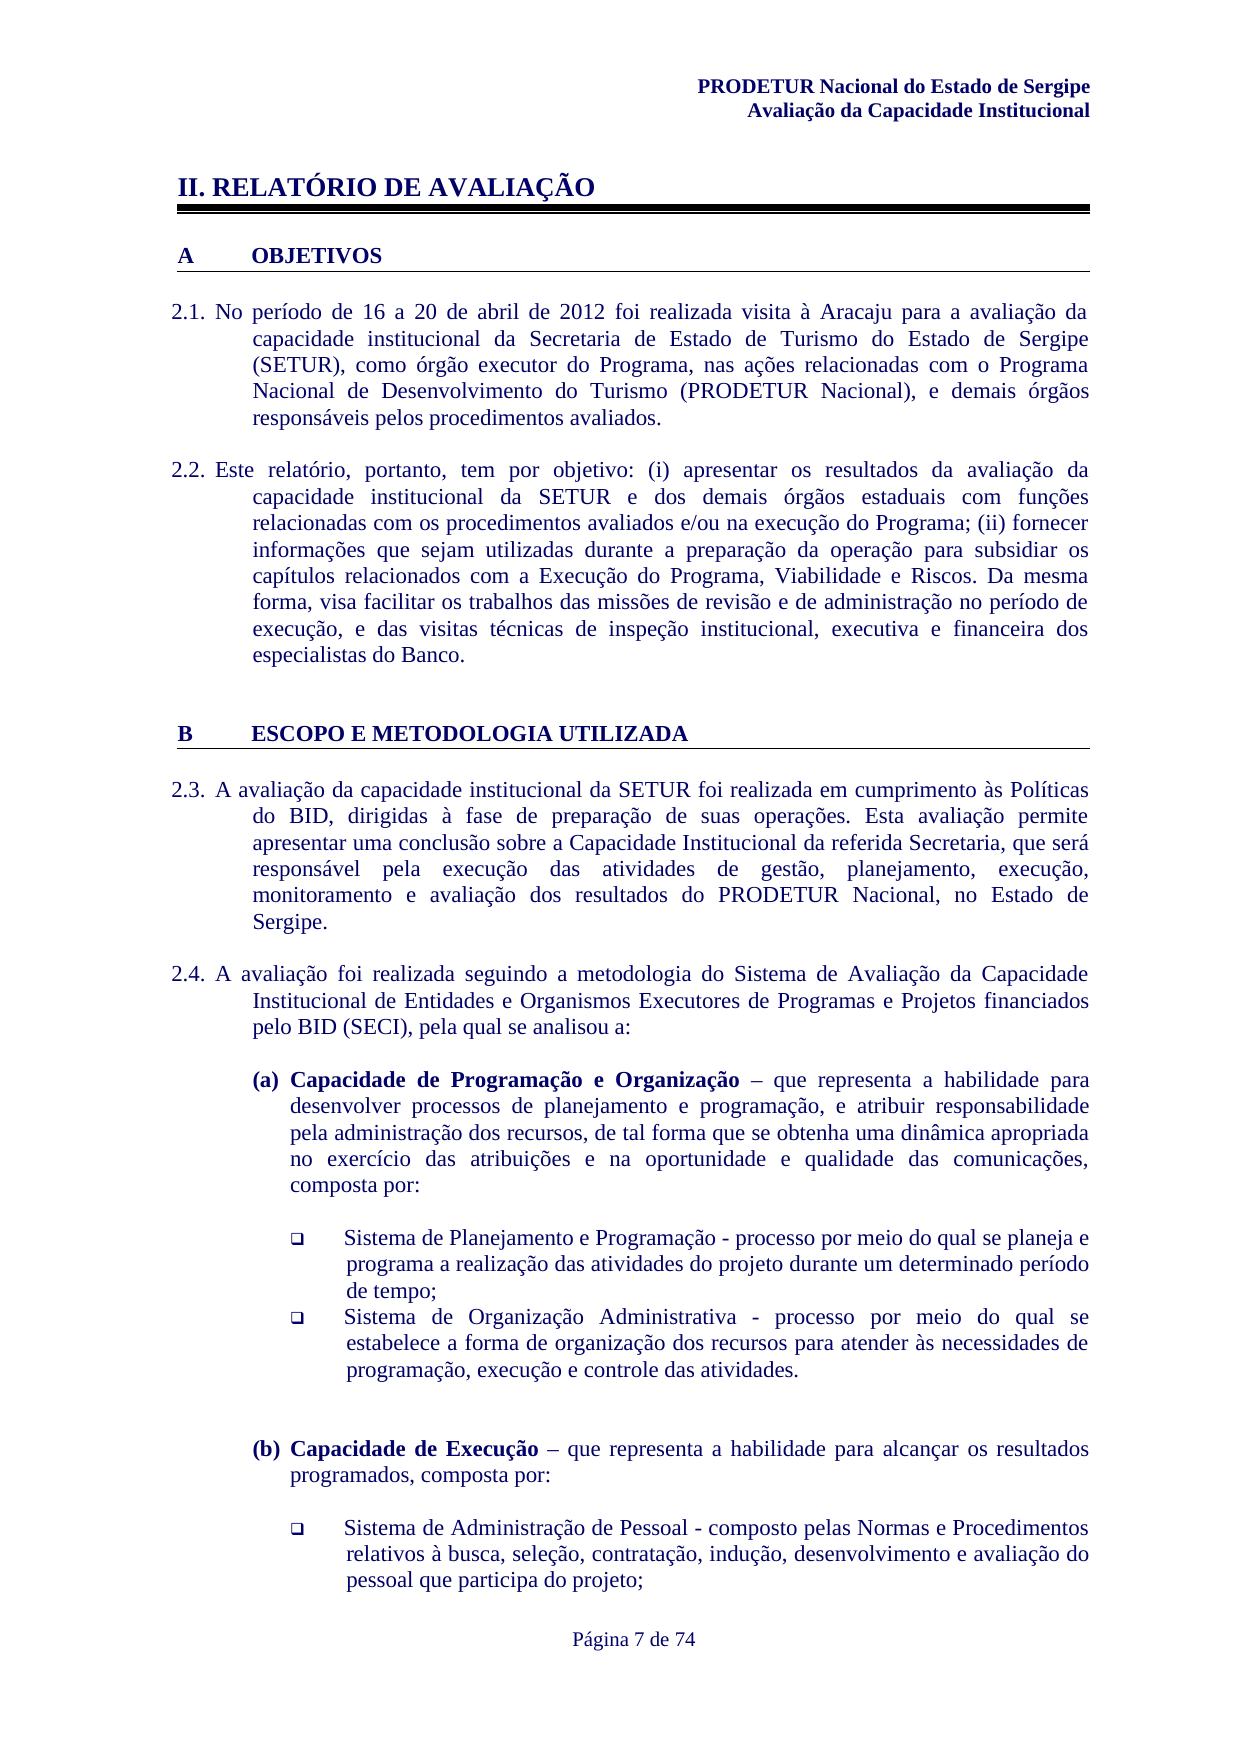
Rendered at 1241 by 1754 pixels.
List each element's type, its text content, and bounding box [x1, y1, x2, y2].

list A avaliação foi realizada seguindo a metodologia do Sistema de Avaliação da Capacidade Institucional de Entidades e Organismos Executores de Programas e Projetos financiados pelo BID (SECI), pela qual se analisou a: [171, 960, 1090, 1039]
list A avaliação da capacidade institucional da SETUR foi realizada em cumprimento às Políticas do BID, dirigidas à fase de preparação de suas operações. Esta avaliação permite apresentar uma conclusão sobre a Capacidade Institucional da referida Secretaria, que será responsável pela execução das atividades de gestão, planejamento, execução, monitoramento e avaliação dos resultados do PRODETUR Nacional, no Estado de Sergipe. [171, 776, 1090, 934]
list Sistema de Organização Administrativa - processo por meio do qual se estabelece a forma de organização dos recursos para atender às necessidades de programação, execução e controle das atividades. [290, 1303, 1090, 1382]
subtitle B ESCOPO E METODOLOGIA UTILIZADA [177, 720, 1090, 748]
text II. RELATÓRIO DE AVALIAÇÃO [177, 171, 1090, 204]
list Sistema de Administração de Pessoal - composto pelas Normas e Procedimentos relativos à busca, seleção, contratação, indução, desenvolvimento e avaliação do pessoal que participa do projeto; [290, 1514, 1090, 1593]
subtitle A OBJETIVOS [177, 243, 1090, 271]
list Sistema de Planejamento e Programação - processo por meio do qual se planeja e programa a realização das atividades do projeto durante um determinado período de tempo; [290, 1224, 1090, 1303]
list Capacidade de Programação e Organização – que representa a habilidade para desenvolver processos de planejamento e programação, e atribuir responsabilidade pela administração dos recursos, de tal forma que se obtenha uma dinâmica apropriada no exercício das atribuições e na oportunidade e qualidade das comunicações, composta por: [252, 1066, 1090, 1198]
list No período de 16 a 20 de abril de 2012 foi realizada visita à Aracaju para a avaliação da capacidade institucional da Secretaria de Estado de Turismo do Estado de Sergipe (SETUR), como órgão executor do Programa, nas ações relacionadas com o Programa Nacional de Desenvolvimento do Turismo (PRODETUR Nacional), e demais órgãos responsáveis pelos procedimentos avaliados. [171, 298, 1090, 430]
list Este relatório, portanto, tem por objetivo: (i) apresentar os resultados da avaliação da capacidade institucional da SETUR e dos demais órgãos estaduais com funções relacionadas com os procedimentos avaliados e/ou na execução do Programa; (ii) fornecer informações que sejam utilizadas durante a preparação da operação para subsidiar os capítulos relacionados com a Execução do Programa, Viabilidade e Riscos. Da mesma forma, visa facilitar os trabalhos das missões de revisão e de administração no período de execução, e das visitas técnicas de inspeção institucional, executiva e financeira dos especialistas do Banco. [171, 457, 1090, 667]
text (b) Capacidade de Execução – que representa a habilidade para alcançar os resultados programados, composta por: [252, 1435, 1090, 1487]
